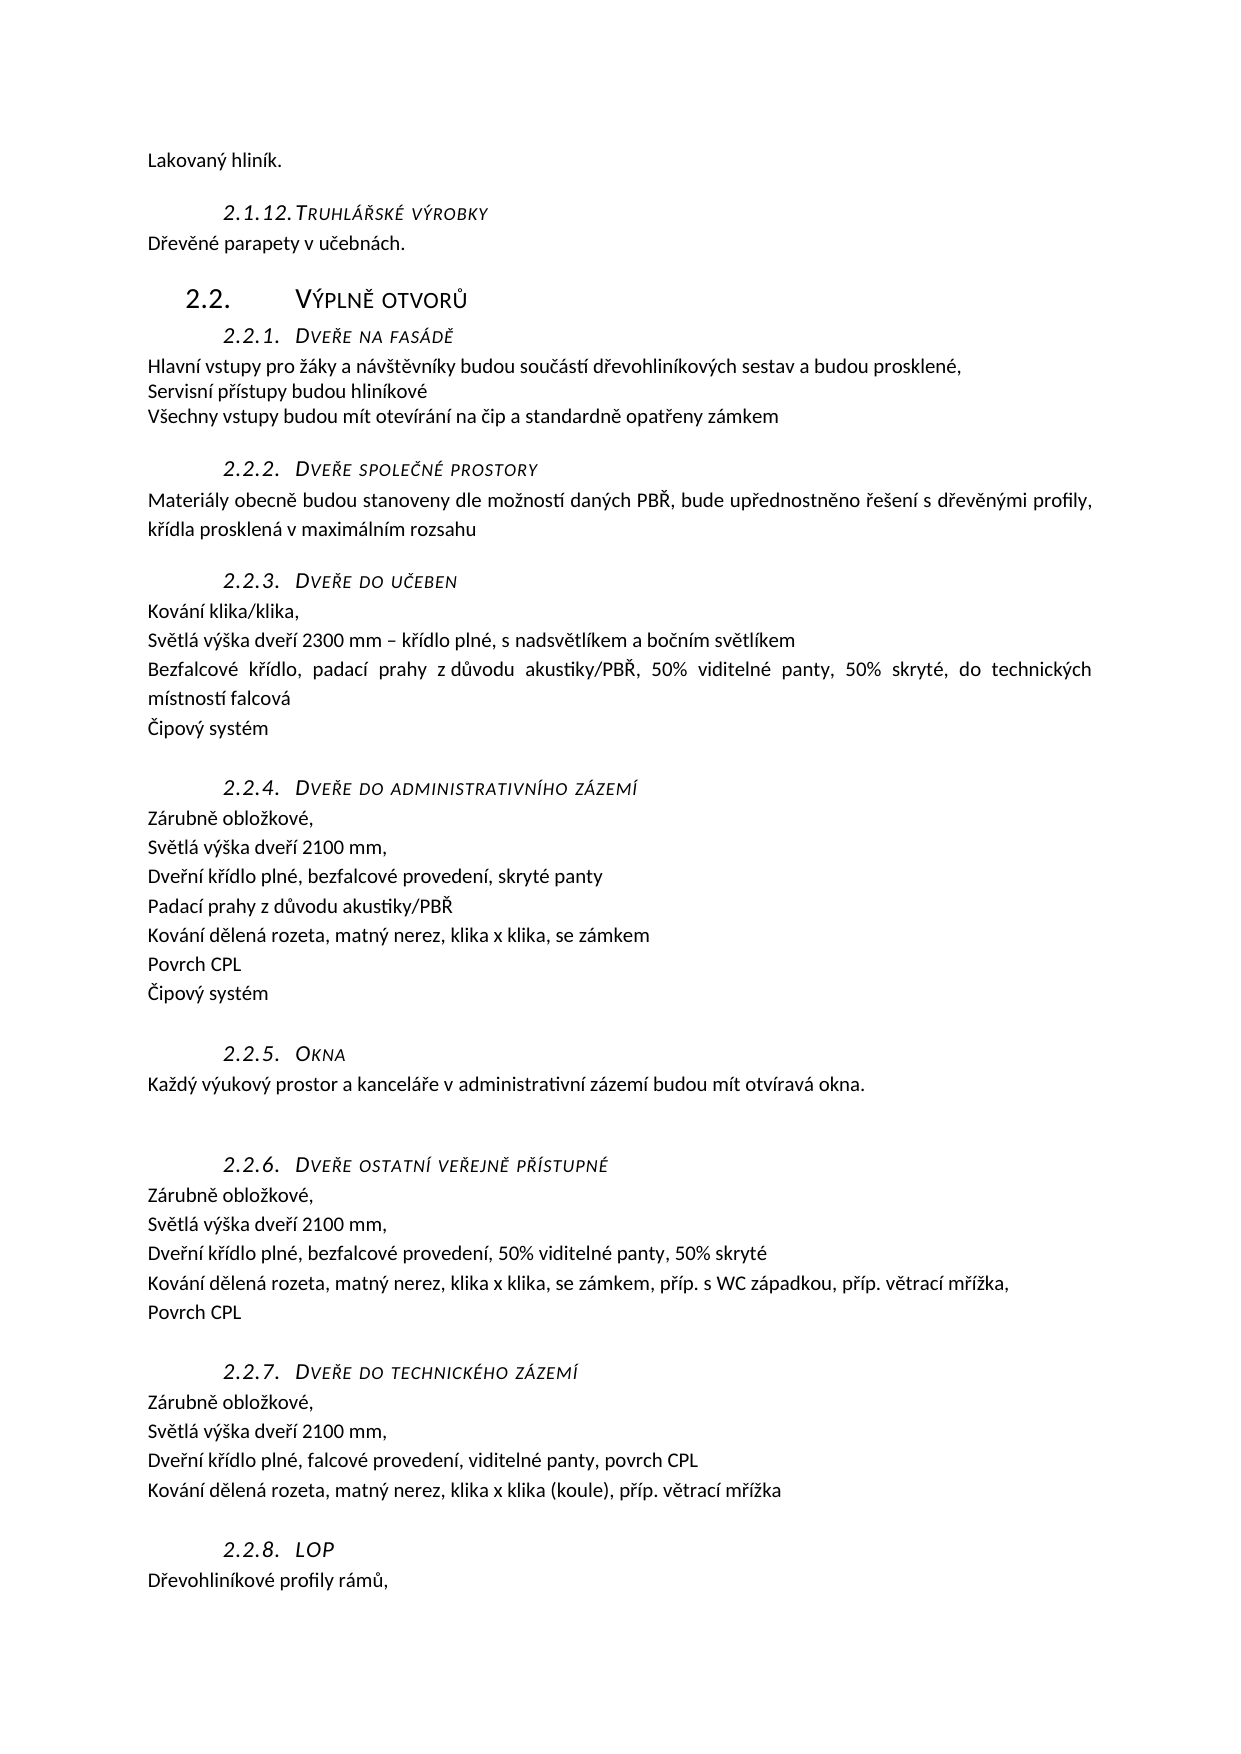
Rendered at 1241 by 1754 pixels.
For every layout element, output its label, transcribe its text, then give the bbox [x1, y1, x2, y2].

text Světlá výška dveří 2300 mm – křídlo plné, s nadsvětlíkem a bočním světlíkem [148, 627, 1093, 653]
text Povrch CPL [148, 1299, 1093, 1324]
text Povrch CPL [148, 951, 1093, 977]
text Světlá výška dveří 2100 mm, [148, 834, 1093, 860]
text Zárubně obložkové, [148, 1389, 1093, 1415]
subtitle Dveře do technického zázemí [223, 1357, 1093, 1385]
subtitle Dveře do administrativního zázemí [223, 773, 1093, 801]
text Světlá výška dveří 2100 mm, [148, 1211, 1093, 1237]
text Dveřní křídlo plné, falcové provedení, viditelné panty, povrch CPL [148, 1448, 1093, 1473]
text Dveřní křídlo plné, bezfalcové provedení, skryté panty [148, 864, 1093, 889]
text Kování dělená rozeta, matný nerez, klika x klika (koule), příp. větrací mřížka [148, 1477, 1093, 1502]
subtitle Dveře na fasádě [223, 321, 1093, 349]
text Servisní přístupy budou hliníkové [148, 378, 1093, 404]
text Kování dělená rozeta, matný nerez, klika x klika, se zámkem [148, 922, 1093, 947]
text Dveřní křídlo plné, bezfalcové provedení, 50% viditelné panty, 50% skryté [148, 1241, 1093, 1266]
text Dřevohliníkové profily rámů, [148, 1567, 1093, 1593]
subtitle LOP [223, 1535, 1093, 1563]
text Čipový systém [148, 715, 1093, 740]
text Kování dělená rozeta, matný nerez, klika x klika, se zámkem, příp. s WC západkou, příp. větrací mřížka, [148, 1270, 1093, 1295]
text Dřevěné parapety v učebnách. [148, 230, 1093, 255]
text Hlavní vstupy pro žáky a návštěvníky budou součástí dřevohliníkových sestav a budou prosklené, [148, 353, 1093, 378]
text Padací prahy z důvodu akustiky/PBŘ [148, 893, 1093, 918]
subtitle Truhlářské výrobky [223, 198, 1093, 226]
text Bezfalcové křídlo, padací prahy z důvodu akustiky/PBŘ, 50% viditelné panty, 50% skryté, do technických místností falcová [148, 656, 1093, 711]
text Všechny vstupy budou mít otevírání na čip a standardně opatřeny zámkem [148, 404, 1093, 429]
text Čipový systém [148, 980, 1093, 1006]
text Zárubně obložkové, [148, 1182, 1093, 1208]
text Materiály obecně budou stanoveny dle možností daných PBŘ, bude upřednostněno řešení s dřevěnými profily, křídla prosklená v maximálním rozsahu [148, 487, 1093, 541]
subtitle Dveře ostatní veřejně přístupné [223, 1150, 1093, 1178]
subtitle Výplně otvorů [185, 280, 1093, 315]
text Kování klika/klika, [148, 598, 1093, 623]
text Lakovaný hliník. [148, 148, 1093, 173]
text Zárubně obložkové, [148, 805, 1093, 831]
subtitle Dveře do učeben [223, 566, 1093, 594]
subtitle Okna [223, 1039, 1093, 1067]
text Světlá výška dveří 2100 mm, [148, 1418, 1093, 1444]
subtitle Dveře společné prostory [223, 454, 1093, 483]
text Každý výukový prostor a kanceláře v administrativní zázemí budou mít otvíravá okna. [148, 1071, 1093, 1096]
